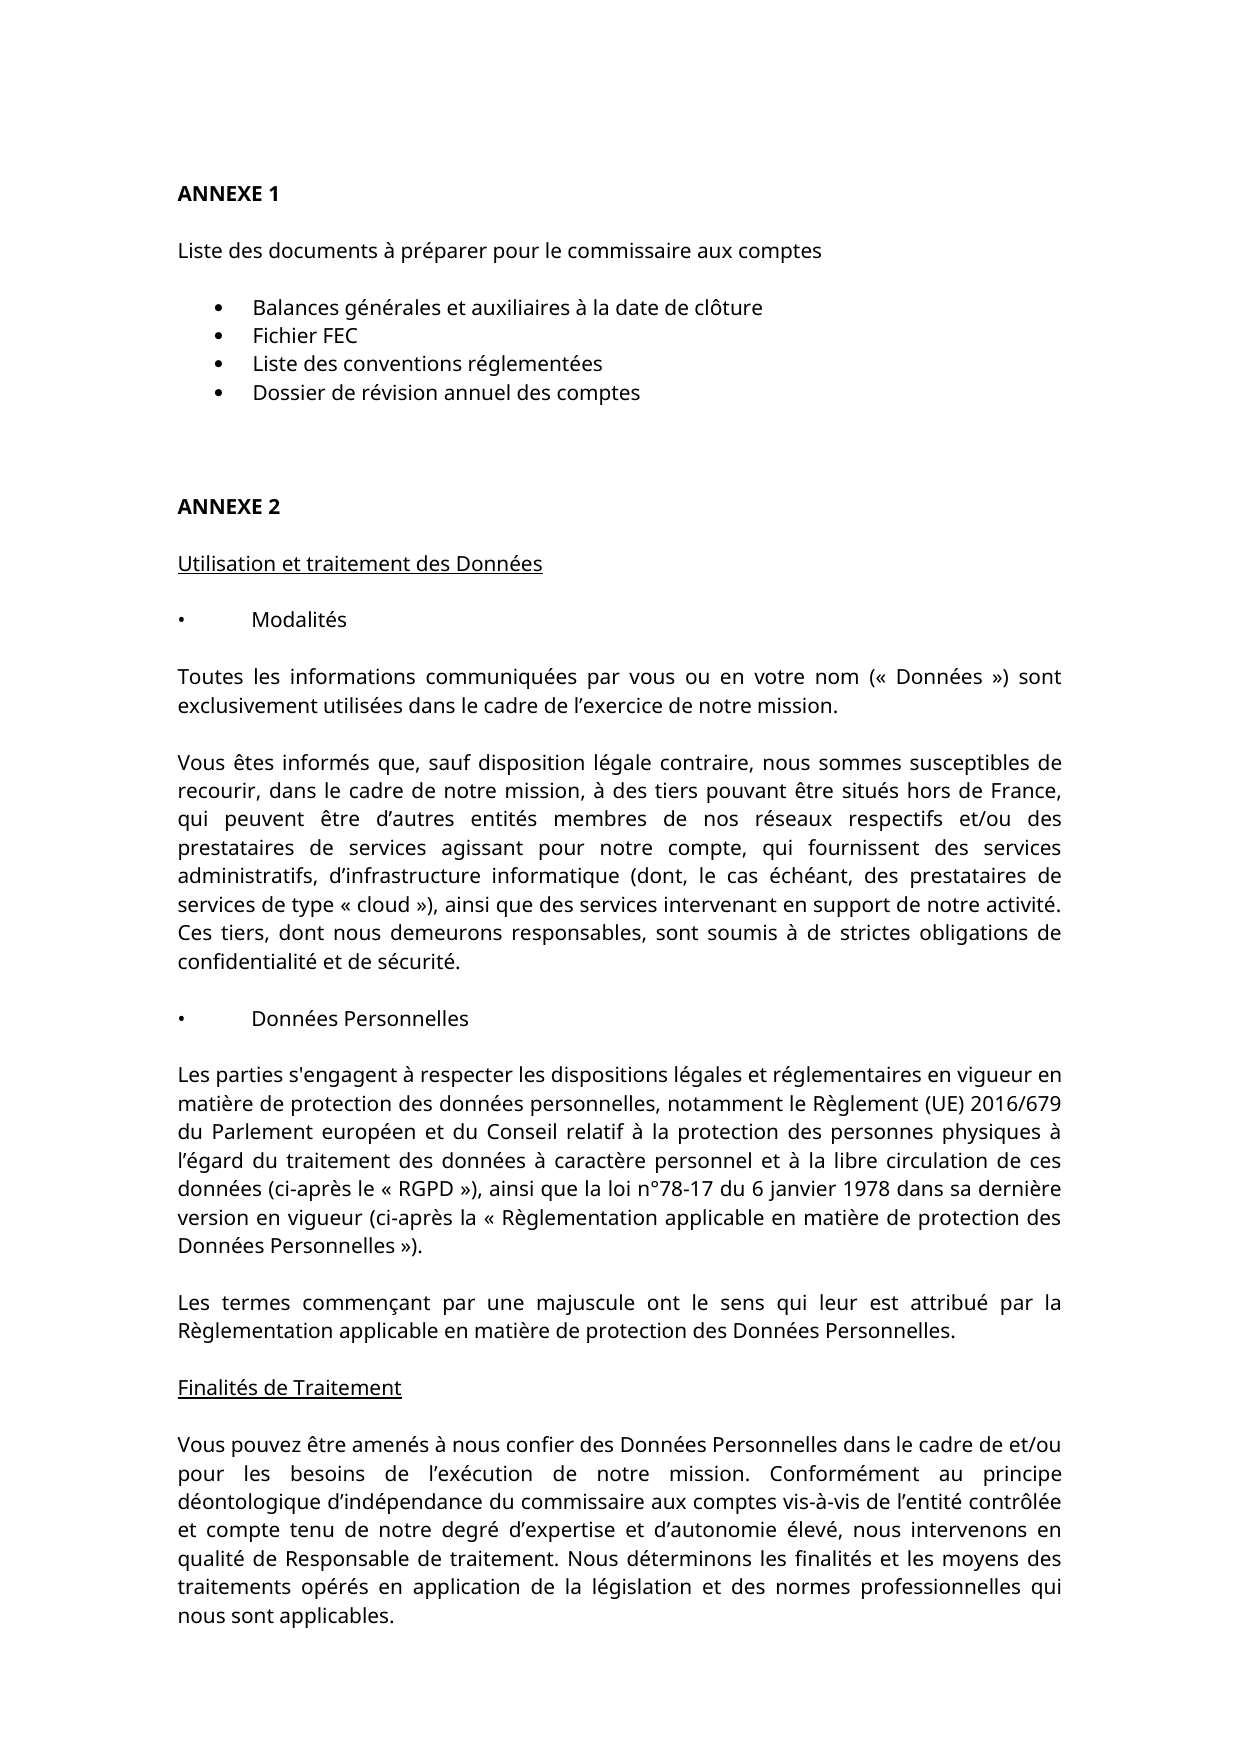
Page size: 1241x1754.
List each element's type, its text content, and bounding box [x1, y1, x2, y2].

text Vous pouvez être amenés à nous confier des Données Personnelles dans le cadre de et/ou pour les besoins de l’exécution de notre mission. Conformément au principe déontologique d’indépendance du commissaire aux comptes vis-à-vis de l’entité contrôlée et compte tenu de notre degré d’expertise et d’autonomie élevé, nous intervenons en qualité de Responsable de traitement. Nous déterminons les finalités et les moyens des traitements opérés en application de la législation et des normes professionnelles qui nous sont applicables. [177, 1430, 1063, 1629]
text ANNEXE 1 [177, 179, 1063, 207]
text Les termes commençant par une majuscule ont le sens qui leur est attribué par la Règlementation applicable en matière de protection des Données Personnelles. [177, 1288, 1063, 1345]
text Les parties s'engagent à respecter les dispositions légales et réglementaires en vigueur en matière de protection des données personnelles, notamment le Règlement (UE) 2016/679 du Parlement européen et du Conseil relatif à la protection des personnes physiques à l’égard du traitement des données à caractère personnel et à la libre circulation de ces données (ci-après le « RGPD »), ainsi que la loi n°78-17 du 6 janvier 1978 dans sa dernière version en vigueur (ci-après la « Règlementation applicable en matière de protection des Données Personnelles »). [177, 1061, 1063, 1259]
text • Modalités [177, 606, 1063, 634]
list Balances générales et auxiliaires à la date de clôture [215, 293, 1063, 321]
text Liste des documents à préparer pour le commissaire aux comptes [177, 236, 1063, 264]
list Fichier FEC [215, 321, 1063, 349]
text Vous êtes informés que, sauf disposition légale contraire, nous sommes susceptibles de recourir, dans le cadre de notre mission, à des tiers pouvant être situés hors de France, qui peuvent être d’autres entités membres de nos réseaux respectifs et/ou des prestataires de services agissant pour notre compte, qui fournissent des services administratifs, d’infrastructure informatique (dont, le cas échéant, des prestataires de services de type « cloud »), ainsi que des services intervenant en support de notre activité. Ces tiers, dont nous demeurons responsables, sont soumis à de strictes obligations de confidentialité et de sécurité. [177, 748, 1063, 975]
text ANNEXE 2 [177, 492, 1063, 520]
text Toutes les informations communiquées par vous ou en votre nom (« Données ») sont exclusivement utilisées dans le cadre de l’exercice de notre mission. [177, 662, 1063, 719]
text • Données Personnelles [177, 1004, 1063, 1032]
list Dossier de révision annuel des comptes [215, 378, 1063, 406]
text Finalités de Traitement [177, 1373, 1063, 1402]
list Liste des conventions réglementées [215, 349, 1063, 378]
text Utilisation et traitement des Données [177, 549, 1063, 577]
